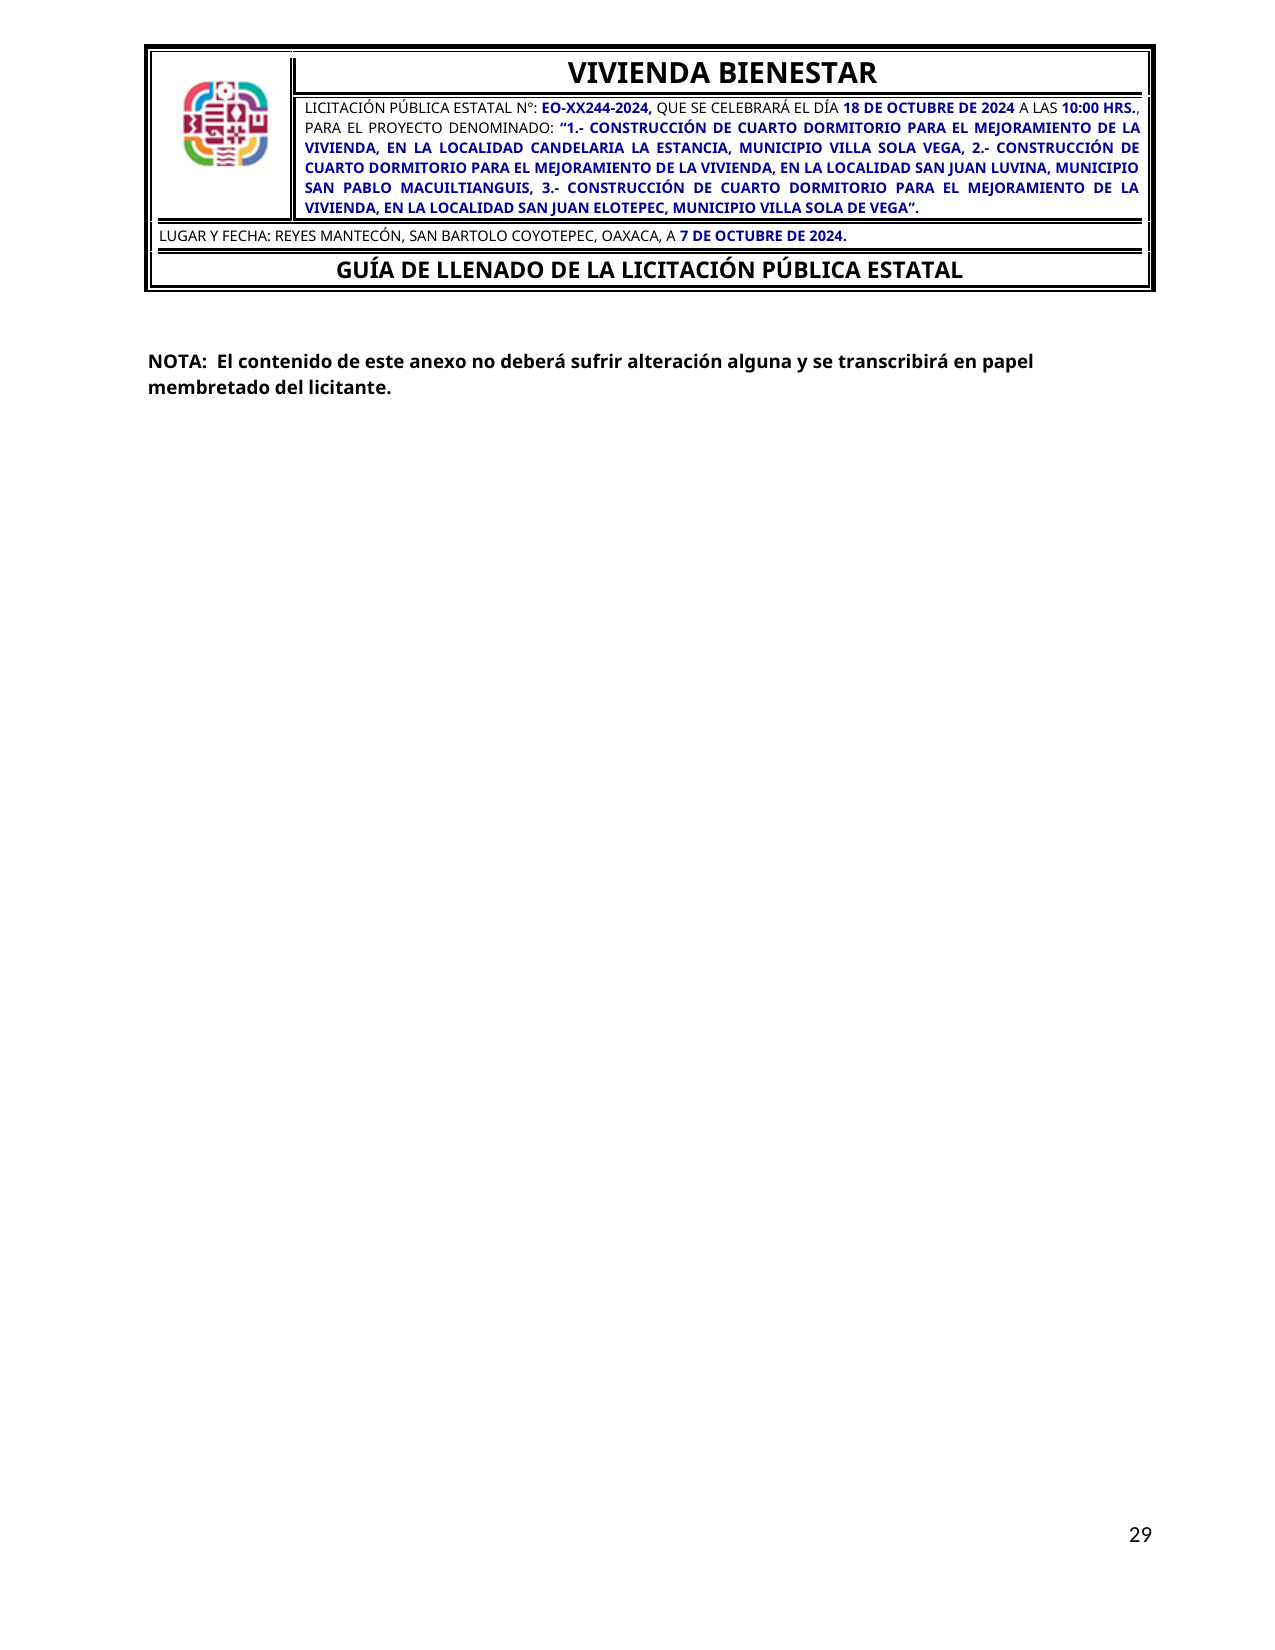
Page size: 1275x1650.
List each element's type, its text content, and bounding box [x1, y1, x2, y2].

picture [172, 73, 279, 172]
text NOTA: El contenido de este anexo no deberá sufrir alteración alguna y se transcribirá en papel membretado del licitante. [148, 349, 1152, 400]
